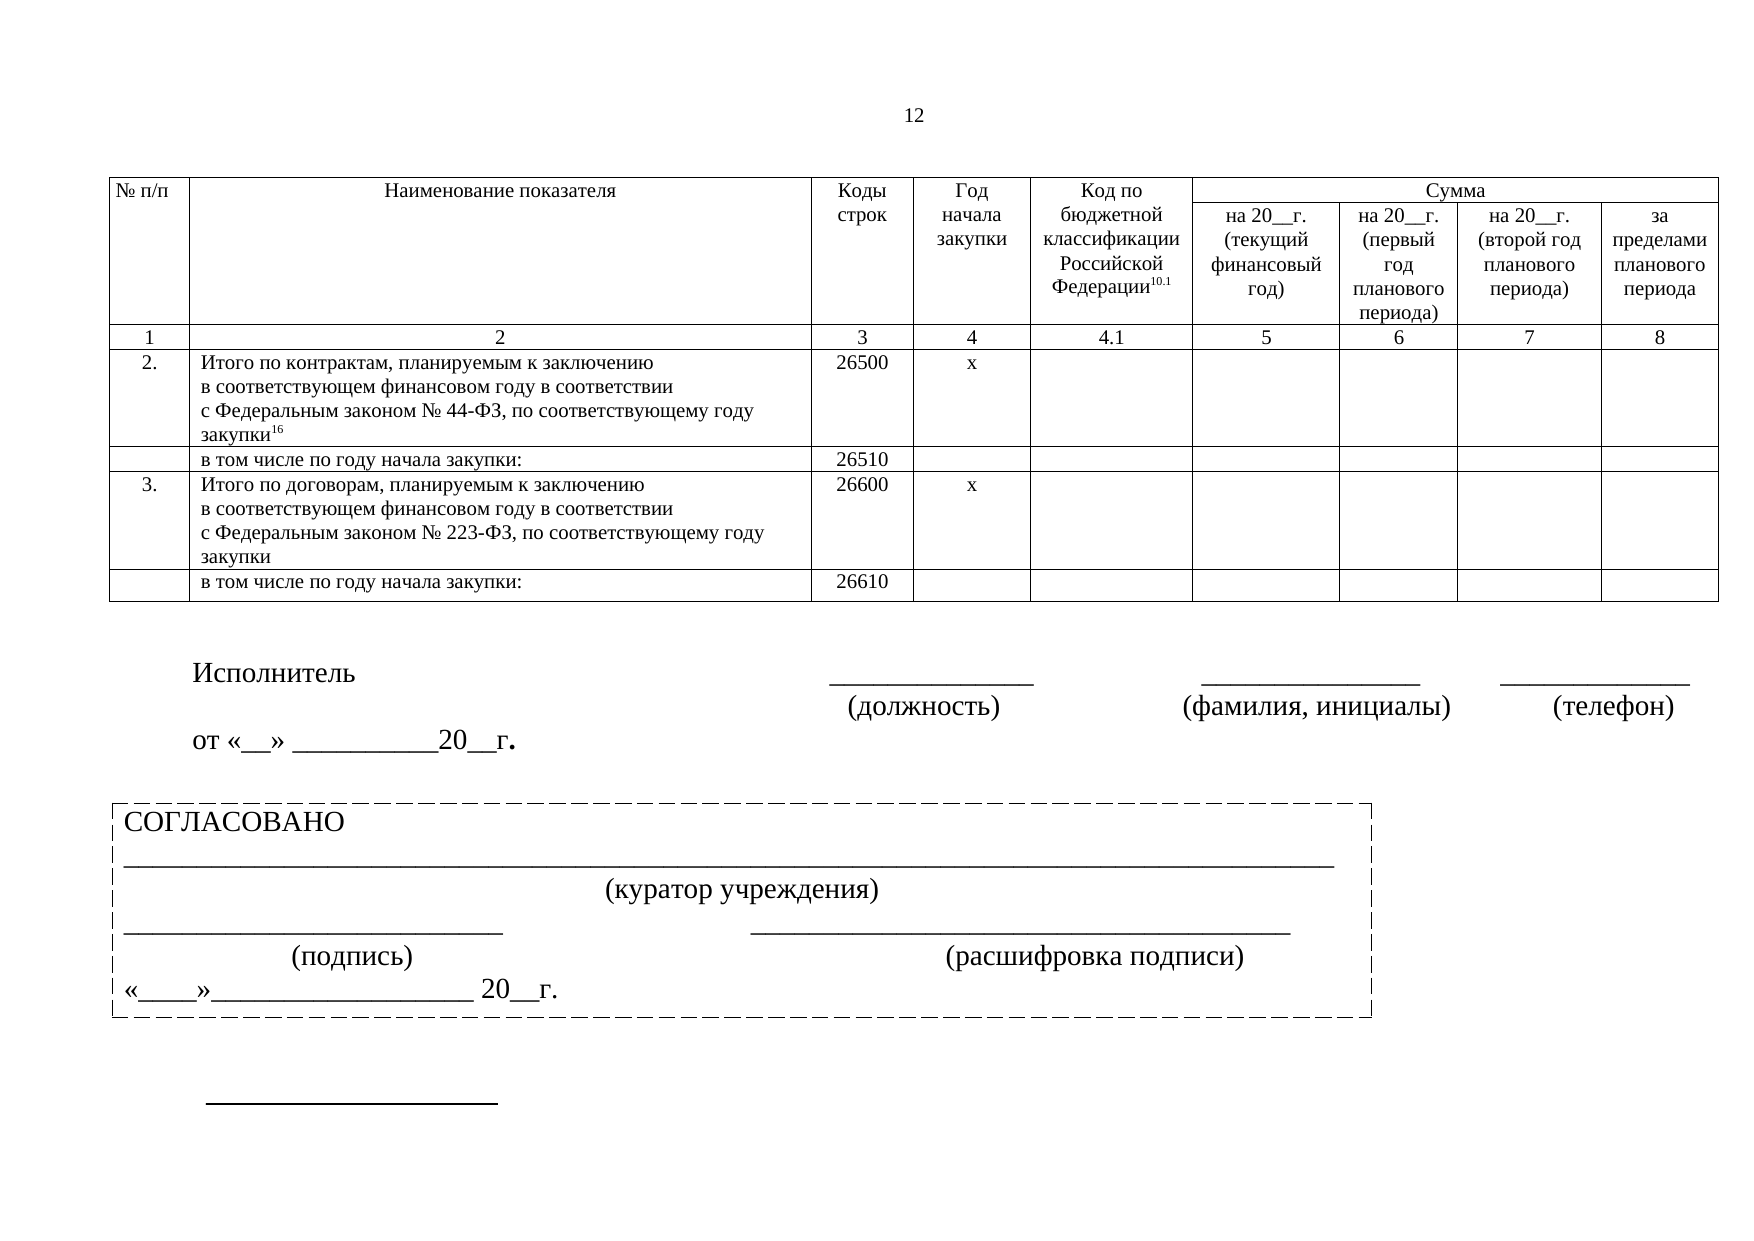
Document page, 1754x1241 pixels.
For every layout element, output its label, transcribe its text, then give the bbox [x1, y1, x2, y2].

table_cell 26600 [812, 472, 913, 568]
table_cell 1 [110, 325, 189, 349]
table_cell Итого по контрактам, планируемым к заключению в соответствующем финансовом году в соответствии с Федеральным законом № 44-ФЗ, по соответствующему году закупки16 [190, 350, 811, 446]
table_cell [1031, 350, 1192, 446]
table_header № п/п [110, 178, 189, 324]
table_cell [1340, 472, 1457, 568]
table_cell 6 [1340, 325, 1457, 349]
table_cell [1602, 570, 1718, 601]
table_cell 3 [812, 325, 913, 349]
table_cell [1458, 350, 1601, 446]
table_cell Итого по договорам, планируемым к заключению в соответствующем финансовом году в соответствии с Федеральным законом № 223-ФЗ, по соответствующему году закупки [190, 472, 811, 568]
text от «__» __________20__г. [133, 722, 1695, 756]
table_cell в том числе по году начала закупки: [190, 570, 811, 601]
table_cell [1193, 350, 1339, 446]
table_cell [1031, 570, 1192, 601]
table_cell х [914, 472, 1030, 568]
table_cell [1031, 472, 1192, 568]
table_cell [1458, 472, 1601, 568]
table_cell [1193, 447, 1339, 471]
table_cell [1602, 472, 1718, 568]
table_cell 8 [1602, 325, 1718, 349]
table_cell [110, 570, 189, 601]
table_cell [1602, 350, 1718, 446]
table_cell 4 [914, 325, 1030, 349]
table_header СОГЛАСОВАНО ___________________________________________________________________________________ (куратор учреждения) __________________________ _____________________________________ (подпись) (расшифровка подписи) «____»__________________ 20__г. [112, 803, 1372, 1017]
table_cell 7 [1458, 325, 1601, 349]
table_cell на 20__г. (первый год планового периода) [1340, 203, 1457, 324]
table_header Наименование показателя [190, 178, 811, 324]
table_header Коды строк [812, 178, 913, 324]
table_header Год начала закупки [914, 178, 1030, 324]
table_cell на 20__г. (текущий финансовый год) [1193, 203, 1339, 324]
table_cell [110, 447, 189, 471]
table_cell [914, 570, 1030, 601]
table_cell 26510 [812, 447, 913, 471]
table_header Код по бюджетной классификации Российской Федерации10.1 [1031, 178, 1192, 324]
table_cell х [914, 350, 1030, 446]
text Исполнитель ______________ _______________ _____________ [133, 655, 1695, 688]
text (должность) (фамилия, инициалы) (телефон) [133, 688, 1695, 722]
table_cell 5 [1193, 325, 1339, 349]
table_cell 2. [110, 350, 189, 446]
table_cell [1458, 570, 1601, 601]
table_cell [1602, 447, 1718, 471]
table_cell за пределами планового периода [1602, 203, 1718, 324]
table_cell [1340, 350, 1457, 446]
table_cell 26500 [812, 350, 913, 446]
table_cell 3. [110, 472, 189, 568]
table_cell в том числе по году начала закупки: [190, 447, 811, 471]
table_cell [1031, 447, 1192, 471]
table_cell [1193, 472, 1339, 568]
text ____________________ [133, 1074, 1695, 1107]
table_header Сумма [1193, 178, 1718, 202]
table_cell [1340, 447, 1457, 471]
table_cell на 20__г. (второй год планового периода) [1458, 203, 1601, 324]
table_cell [1458, 447, 1601, 471]
table_cell 4.1 [1031, 325, 1192, 349]
table_cell [1340, 570, 1457, 601]
table_cell [1193, 570, 1339, 601]
table_cell [914, 447, 1030, 471]
table_cell 26610 [812, 570, 913, 601]
table_cell 2 [190, 325, 811, 349]
